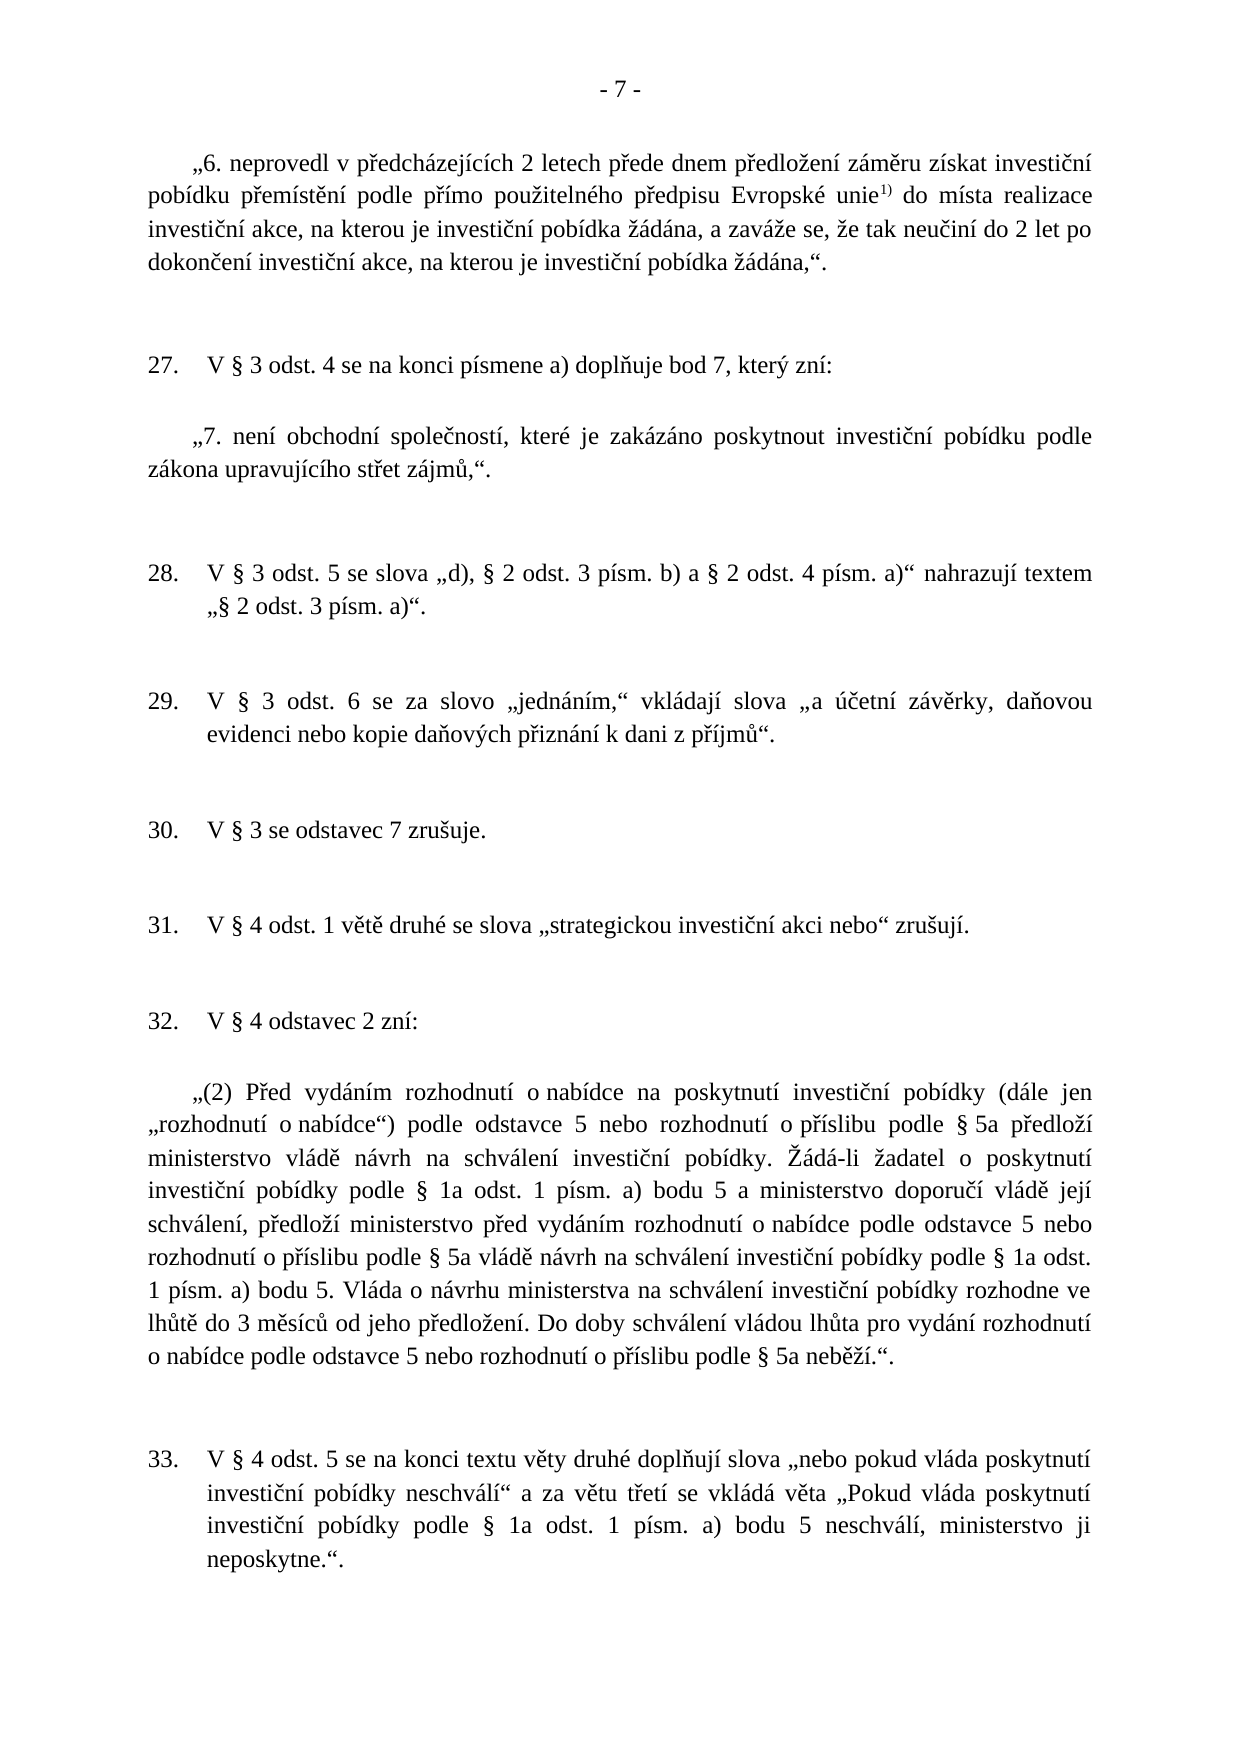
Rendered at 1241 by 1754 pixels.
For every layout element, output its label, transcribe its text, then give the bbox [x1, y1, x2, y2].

text V § 3 odst. 6 se za slovo „jednáním,“ vkládají slova „a účetní závěrky, daňovou evidenci nebo kopie daňových přiznání k dani z příjmů“. [148, 686, 1093, 748]
text V § 4 odst. 1 větě druhé se slova „strategickou investiční akci nebo“ zrušují. [148, 911, 1093, 939]
text V § 3 se odstavec 7 zrušuje. [148, 815, 1093, 844]
text V § 4 odstavec 2 zní: [148, 1006, 1093, 1035]
text „(2) Před vydáním rozhodnutí o nabídce na poskytnutí investiční pobídky (dále jen „rozhodnutí o nabídce“) podle odstavce 5 nebo rozhodnutí o příslibu podle § 5a předloží ministerstvo vládě návrh na schválení investiční pobídky. Žádá-li žadatel o poskytnutí investiční pobídky podle § 1a odst. 1 písm. a) bodu 5 a ministerstvo doporučí vládě její schválení, předloží ministerstvo před vydáním rozhodnutí o nabídce podle odstavce 5 nebo rozhodnutí o příslibu podle § 5a vládě návrh na schválení investiční pobídky podle § 1a odst. 1 písm. a) bodu 5. Vláda o návrhu ministerstva na schválení investiční pobídky rozhodne ve lhůtě do 3 měsíců od jeho předložení. Do doby schválení vládou lhůta pro vydání rozhodnutí o nabídce podle odstavce 5 nebo rozhodnutí o příslibu podle § 5a neběží.“. [148, 1077, 1093, 1369]
text V § 3 odst. 4 se na konci písmene a) doplňuje bod 7, který zní: [148, 351, 1093, 379]
text „7. není obchodní společností, které je zakázáno poskytnout investiční pobídku podle zákona upravujícího střet zájmů,“. [148, 421, 1093, 483]
text V § 3 odst. 5 se slova „d), § 2 odst. 3 písm. b) a § 2 odst. 4 písm. a)“ nahrazují textem „§ 2 odst. 3 písm. a)“. [148, 558, 1093, 620]
text V § 4 odst. 5 se na konci textu věty druhé doplňují slova „nebo pokud vláda poskytnutí investiční pobídky neschválí“ a za větu třetí se vkládá věta „Pokud vláda poskytnutí investiční pobídky podle § 1a odst. 1 písm. a) bodu 5 neschválí, ministerstvo ji neposkytne.“. [148, 1444, 1093, 1572]
text „6. neprovedl v předcházejících 2 letech přede dnem předložení záměru získat investiční pobídku přemístění podle přímo použitelného předpisu Evropské unie1) do místa realizace investiční akce, na kterou je investiční pobídka žádána, a zaváže se, že tak neučiní do 2 let po dokončení investiční akce, na kterou je investiční pobídka žádána,“. [148, 148, 1093, 275]
